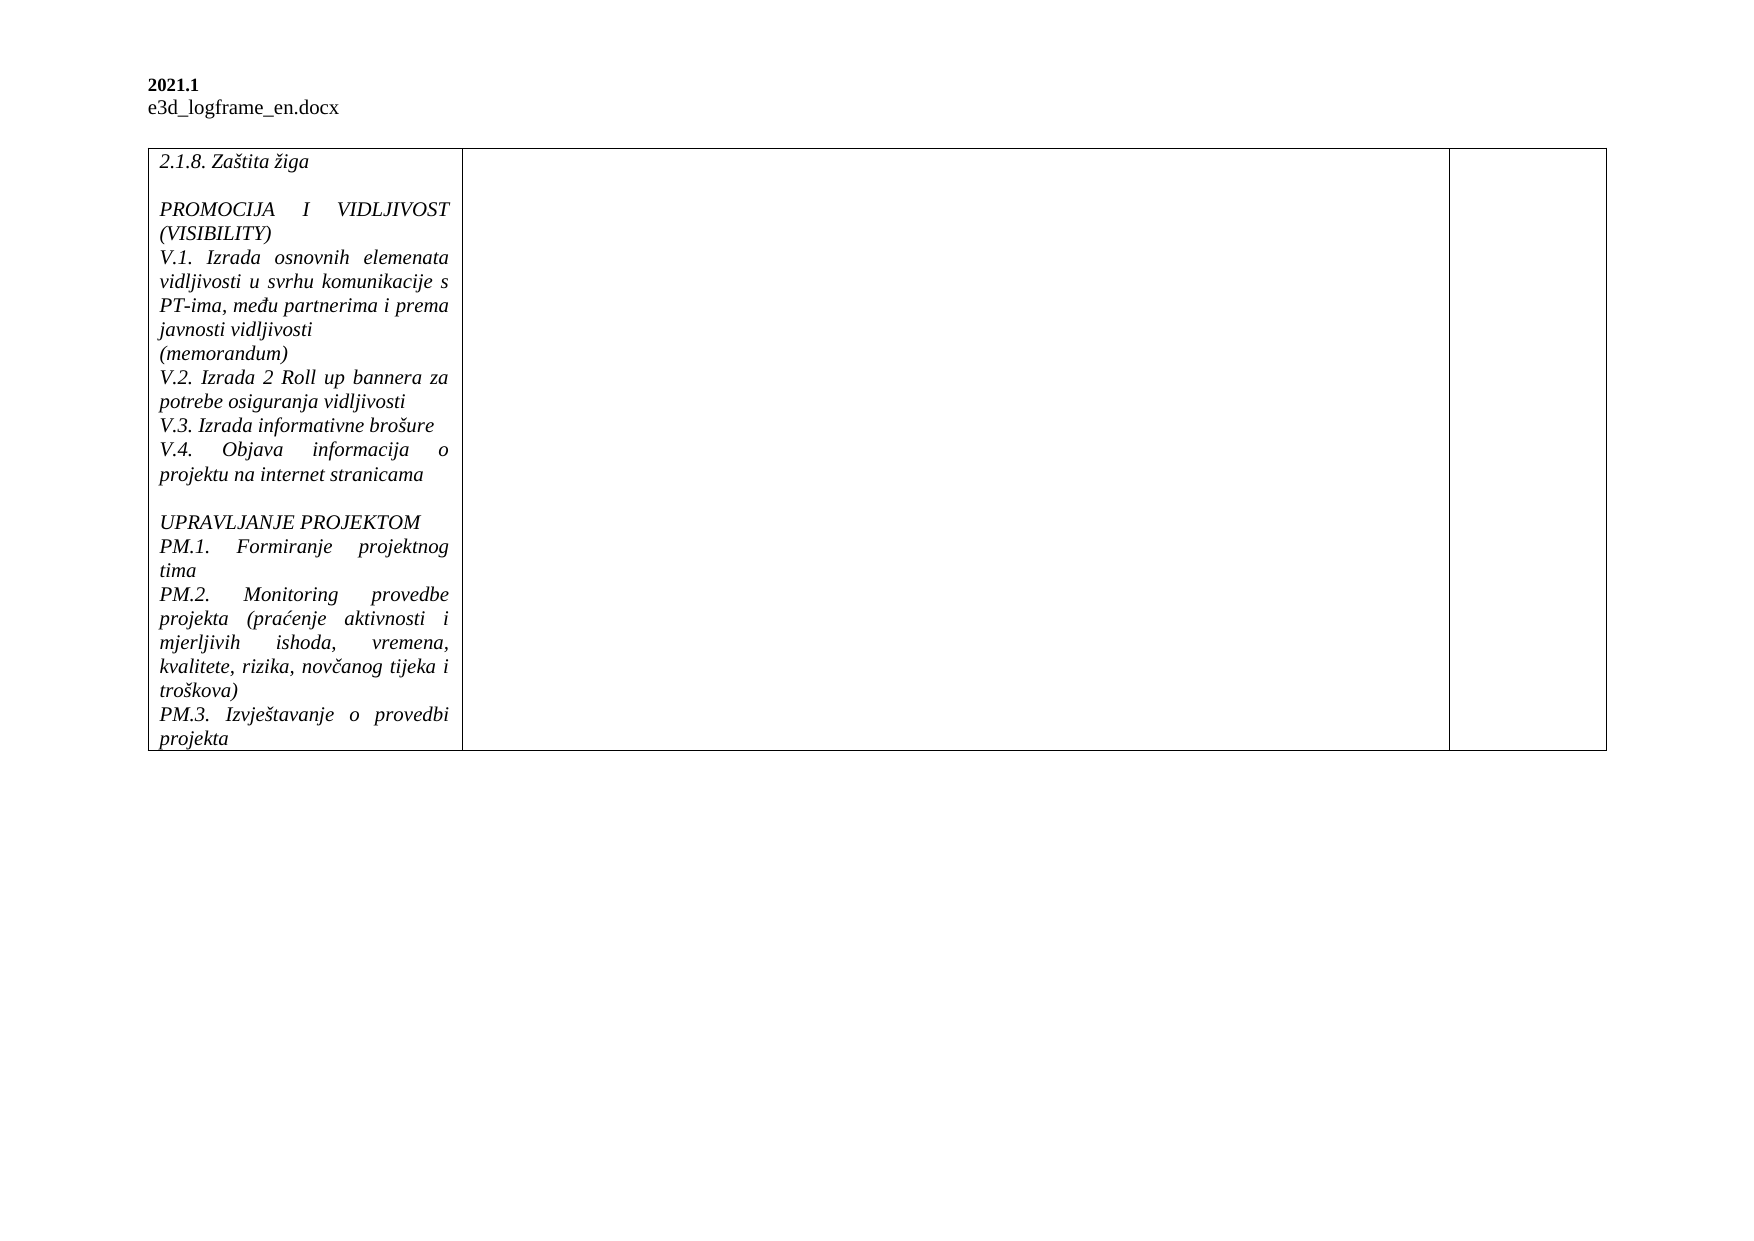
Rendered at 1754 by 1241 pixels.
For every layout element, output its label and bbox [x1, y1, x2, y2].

table_header [149, 149, 462, 750]
table_header [1450, 149, 1606, 750]
table_header [463, 149, 1449, 750]
